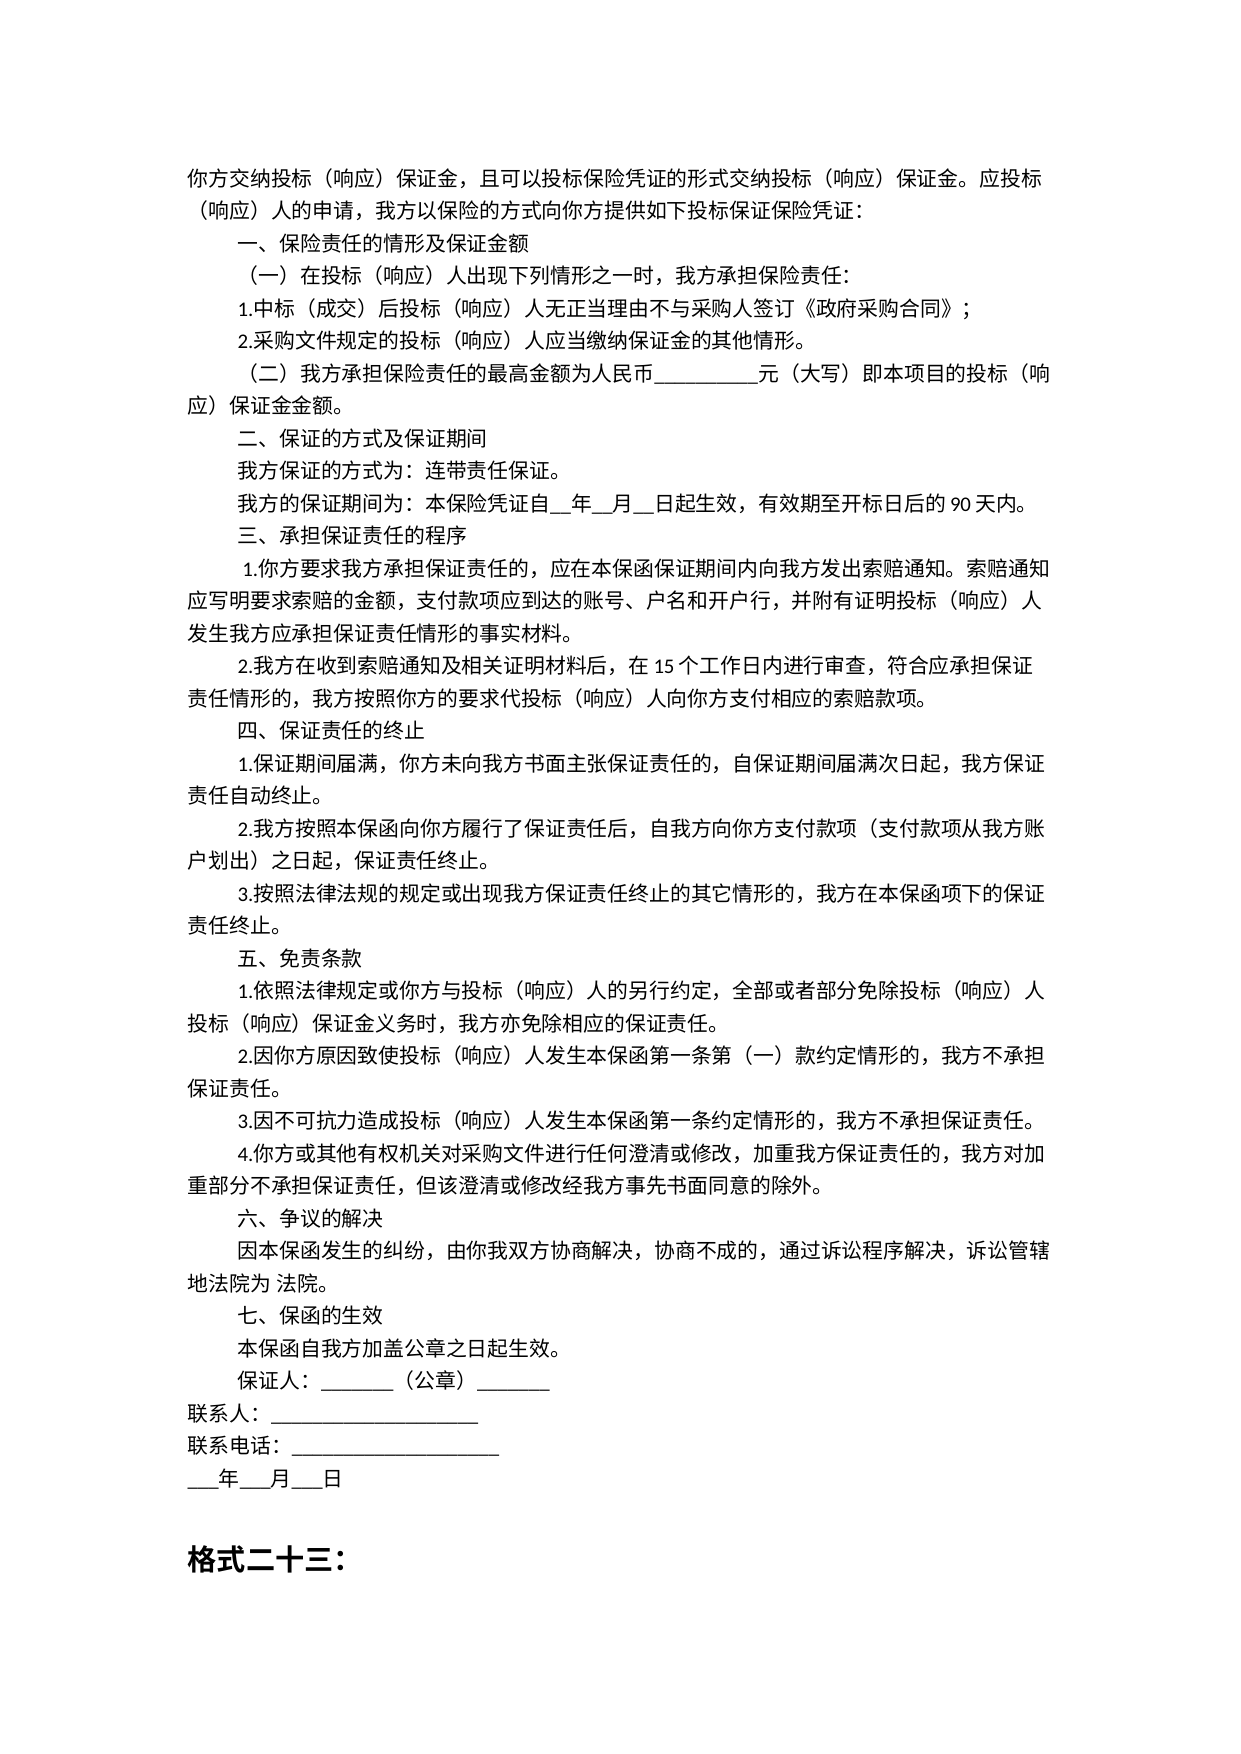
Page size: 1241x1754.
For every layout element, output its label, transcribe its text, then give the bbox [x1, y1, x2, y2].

text 五、免责条款 [187, 942, 1053, 974]
text 格式二十三： [187, 1527, 1053, 1592]
text 联系电话：____________________ [187, 1429, 1053, 1462]
text 3.按照法律法规的规定或出现我方保证责任终止的其它情形的，我方在本保函项下的保证责任终止。 [187, 877, 1053, 942]
text 因本保函发生的纠纷，由你我双方协商解决，协商不成的，通过诉讼程序解决，诉讼管辖地法院为 法院。 [187, 1234, 1053, 1299]
text 联系人：____________________ [187, 1397, 1053, 1429]
text 六、争议的解决 [187, 1202, 1053, 1234]
text 2.我方在收到索赔通知及相关证明材料后，在15个工作日内进行审查，符合应承担保证责任情形的，我方按照你方的要求代投标（响应）人向你方支付相应的索赔款项。 [187, 649, 1053, 714]
text 一、保险责任的情形及保证金额 [187, 227, 1053, 259]
text 1.依照法律规定或你方与投标（响应）人的另行约定，全部或者部分免除投标（响应）人投标（响应）保证金义务时，我方亦免除相应的保证责任。 [187, 974, 1053, 1039]
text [187, 162, 1053, 227]
text 我方保证的方式为：连带责任保证。 [187, 454, 1053, 487]
text （二）我方承担保险责任的最高金额为人民币__________元（大写）即本项目的投标（响应）保证金金额。 [187, 357, 1053, 422]
text （一）在投标（响应）人出现下列情形之一时，我方承担保险责任： [187, 259, 1053, 292]
text 3.因不可抗力造成投标（响应）人发生本保函第一条约定情形的，我方不承担保证责任。 [187, 1104, 1053, 1137]
text ___年___月___日 [187, 1462, 1053, 1494]
text 二、保证的方式及保证期间 [187, 422, 1053, 454]
text 1.保证期间届满，你方未向我方书面主张保证责任的，自保证期间届满次日起，我方保证责任自动终止。 [187, 747, 1053, 812]
text 三、承担保证责任的程序 [187, 519, 1053, 552]
text 七、保函的生效 [187, 1299, 1053, 1332]
text 2.我方按照本保函向你方履行了保证责任后，自我方向你方支付款项（支付款项从我方账户划出）之日起，保证责任终止。 [187, 812, 1053, 877]
text 4.你方或其他有权机关对采购文件进行任何澄清或修改，加重我方保证责任的，我方对加重部分不承担保证责任，但该澄清或修改经我方事先书面同意的除外。 [187, 1137, 1053, 1202]
text 我方的保证期间为：本保险凭证自__年__月__日起生效，有效期至开标日后的90天内。 [187, 487, 1053, 519]
text 保证人：_______（公章）_______ [187, 1364, 1053, 1397]
text 1.你方要求我方承担保证责任的，应在本保函保证期间内向我方发出索赔通知。索赔通知应写明要求索赔的金额，支付款项应到达的账号、户名和开户行，并附有证明投标（响应）人发生我方应承担保证责任情形的事实材料。 [187, 552, 1053, 649]
text 四、保证责任的终止 [187, 714, 1053, 747]
text 1.中标（成交）后投标（响应）人无正当理由不与采购人签订《政府采购合同》； [187, 292, 1053, 324]
text 2.因你方原因致使投标（响应）人发生本保函第一条第（一）款约定情形的，我方不承担保证责任。 [187, 1039, 1053, 1104]
text 本保函自我方加盖公章之日起生效。 [187, 1332, 1053, 1364]
text 2.采购文件规定的投标（响应）人应当缴纳保证金的其他情形。 [187, 324, 1053, 357]
